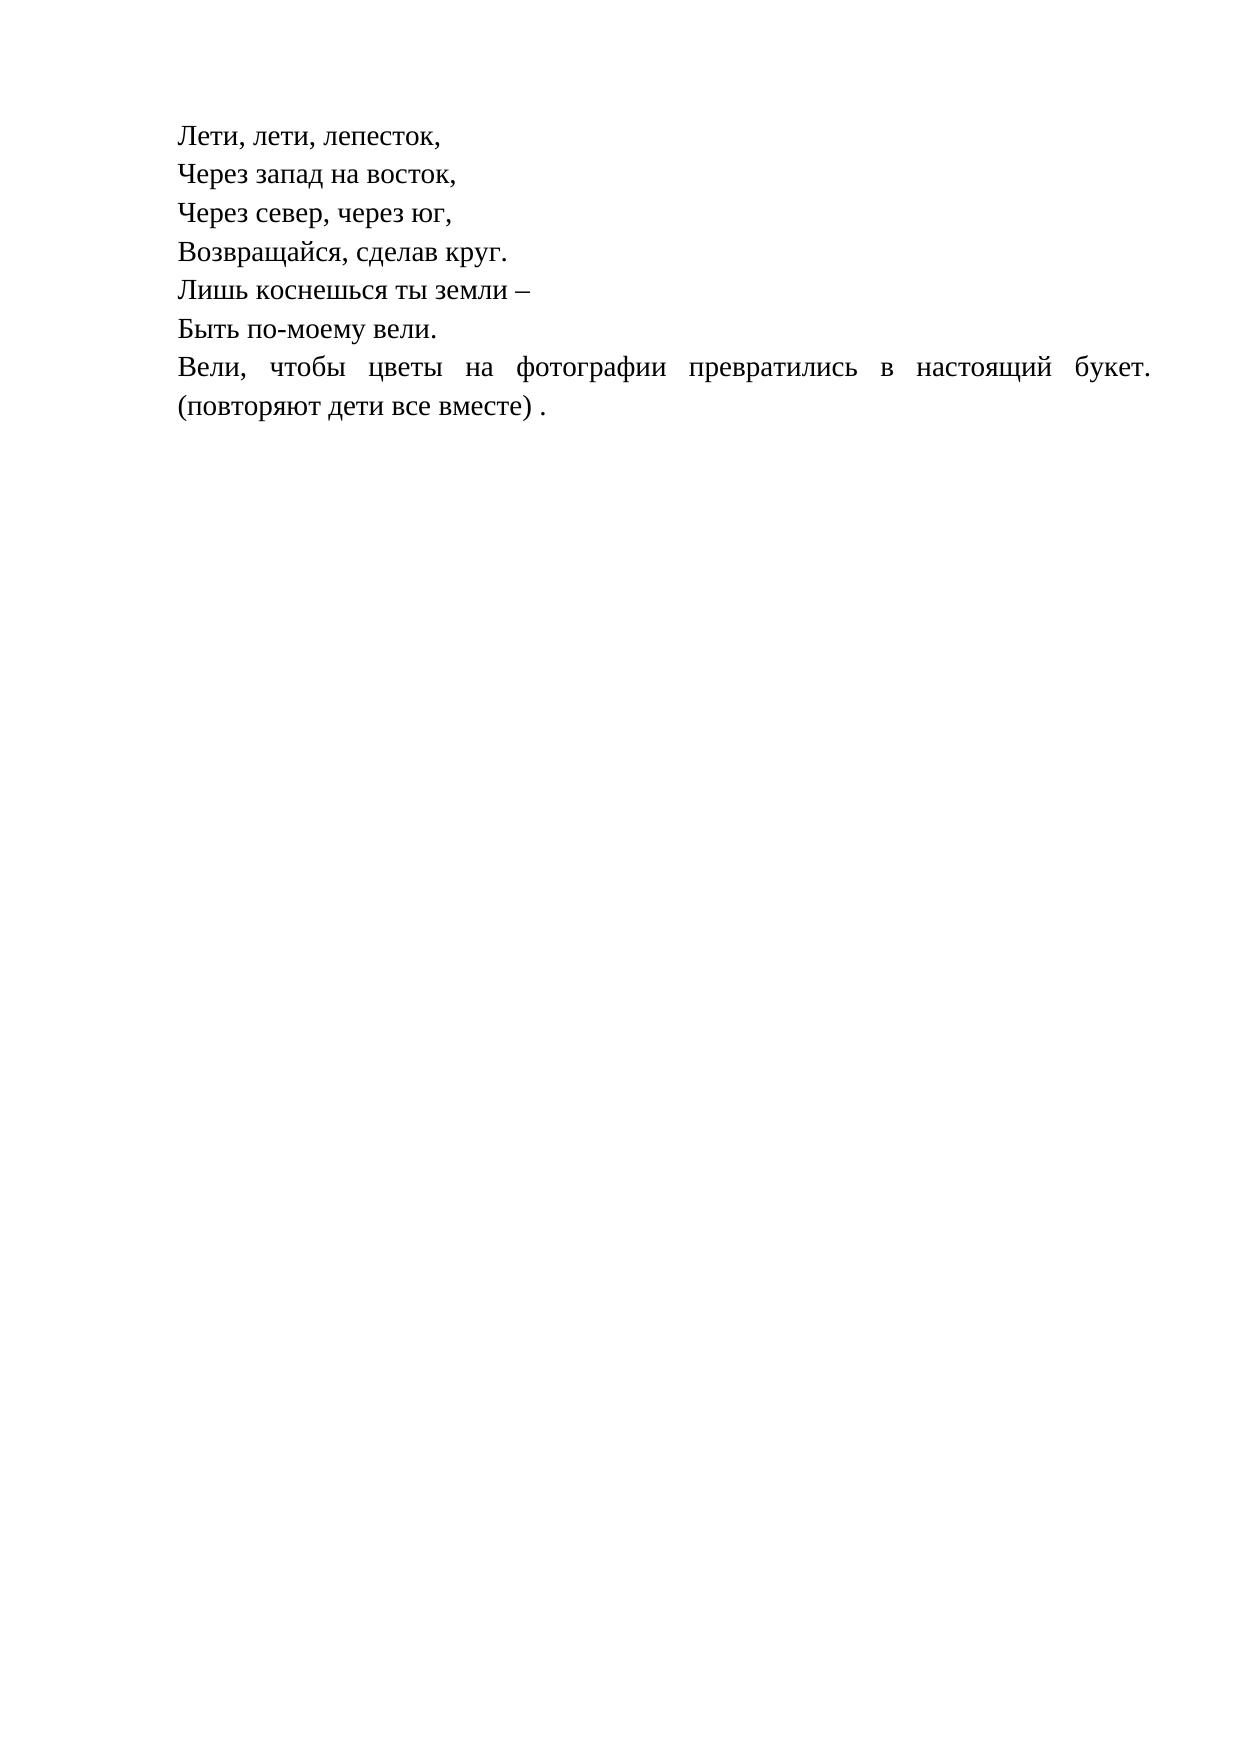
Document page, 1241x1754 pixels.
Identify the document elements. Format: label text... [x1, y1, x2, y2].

text Через север, через юг, [177, 195, 1152, 229]
text Быть по-моему вели. [177, 311, 1152, 344]
text Возвращайся, сделав круг. [177, 234, 1152, 267]
text Лишь коснешься ты земли – [177, 272, 1152, 306]
text Вели, чтобы цветы на фотографии превратились в настоящий букет. (повторяют дети все вместе) . [177, 349, 1152, 421]
text Лети, лети, лепесток, [177, 118, 1152, 152]
text Через запад на восток, [177, 157, 1152, 190]
